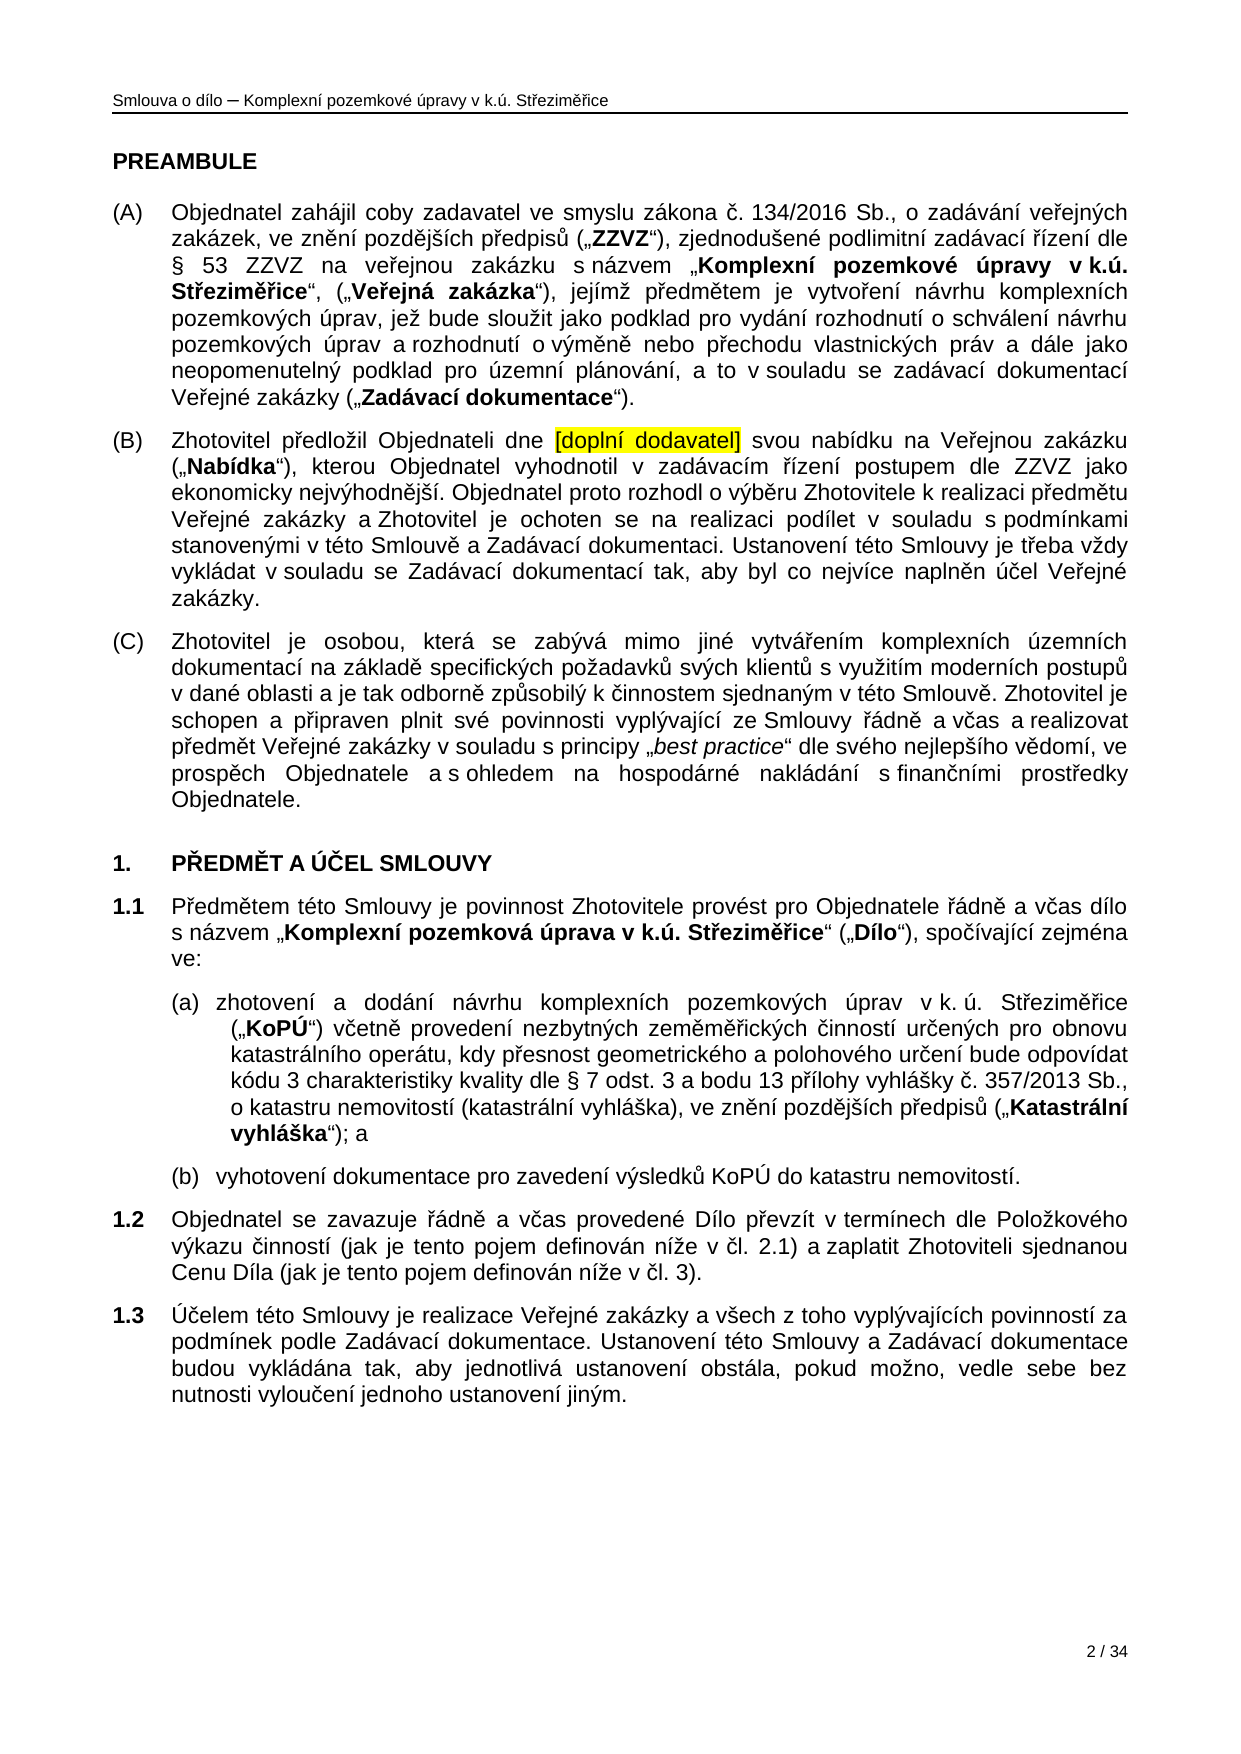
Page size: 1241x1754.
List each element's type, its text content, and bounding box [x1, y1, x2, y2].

subtitle Preambule [112, 148, 1128, 174]
text Objednatel se zavazuje řádně a včas provedené Dílo převzít v termínech dle Položkového výkazu činností (jak je tento pojem definován níže v čl. 2.1) a zaplatit Zhotoviteli sjednanou Cenu Díla (jak je tento pojem definován níže v čl. 3). [112, 1206, 1128, 1285]
text Předmětem této Smlouvy je povinnost Zhotovitele provést pro Objednatele řádně a včas dílo s názvem „Komplexní pozemková úprava v k.ú. Střeziměřice“ („Dílo“), spočívající zejména ve: [112, 893, 1128, 972]
text Zhotovitel je osobou, která se zabývá mimo jiné vytvářením komplexních územních dokumentací na základě specifických požadavků svých klientů s využitím moderních postupů v dané oblasti a je tak odborně způsobilý k činnostem sjednaným v této Smlouvě. Zhotovitel je schopen a připraven plnit své povinnosti vyplývající ze Smlouvy řádně a včas a realizovat předmět Veřejné zakázky v souladu s principy „best practice“ dle svého nejlepšího vědomí, ve prospěch Objednatele a s ohledem na hospodárné nakládání s finančními prostředky Objednatele. [112, 628, 1128, 812]
text Účelem této Smlouvy je realizace Veřejné zakázky a všech z toho vyplývajících povinností za podmínek podle Zadávací dokumentace. Ustanovení této Smlouvy a Zadávací dokumentace budou vykládána tak, aby jednotlivá ustanovení obstála, pokud možno, vedle sebe bez nutnosti vyloučení jednoho ustanovení jiným. [112, 1302, 1128, 1407]
text zhotovení a dodání návrhu komplexních pozemkových úprav v k. ú. Střeziměřice („KoPÚ“) včetně provedení nezbytných zeměměřických činností určených pro obnovu katastrálního operátu, kdy přesnost geometrického a polohového určení bude odpovídat kódu 3 charakteristiky kvality dle § 7 odst. 3 a bodu 13 přílohy vyhlášky č. 357/2013 Sb., o katastru nemovitostí (katastrální vyhláška), ve znění pozdějších předpisů („Katastrální vyhláška“); a [171, 988, 1128, 1147]
text vyhotovení dokumentace pro zavedení výsledků KoPÚ do katastru nemovitostí. [171, 1163, 1128, 1189]
text Předmět a účel smlouvy [112, 850, 1128, 876]
text Zhotovitel předložil Objednateli dne [doplní dodavatel] svou nabídku na Veřejnou zakázku („Nabídka“), kterou Objednatel vyhodnotil v zadávacím řízení postupem dle ZZVZ jako ekonomicky nejvýhodnější. Objednatel proto rozhodl o výběru Zhotovitele k realizaci předmětu Veřejné zakázky a Zhotovitel je ochoten se na realizaci podílet v souladu s podmínkami stanovenými v této Smlouvě a Zadávací dokumentaci. Ustanovení této Smlouvy je třeba vždy vykládat v souladu se Zadávací dokumentací tak, aby byl co nejvíce naplněn účel Veřejné zakázky. [112, 427, 1128, 611]
text Objednatel zahájil coby zadavatel ve smyslu zákona č. 134/2016 Sb., o zadávání veřejných zakázek, ve znění pozdějších předpisů („ZZVZ“), zjednodušené podlimitní zadávací řízení dle § 53 ZZVZ na veřejnou zakázku s názvem „Komplexní pozemkové úpravy v k.ú. Střeziměřice“, („Veřejná zakázka“), jejímž předmětem je vytvoření návrhu komplexních pozemkových úprav, jež bude sloužit jako podklad pro vydání rozhodnutí o schválení návrhu pozemkových úprav a rozhodnutí o výměně nebo přechodu vlastnických práv a dále jako neopomenutelný podklad pro územní plánování, a to v souladu se zadávací dokumentací Veřejné zakázky („Zadávací dokumentace“). [112, 199, 1128, 410]
